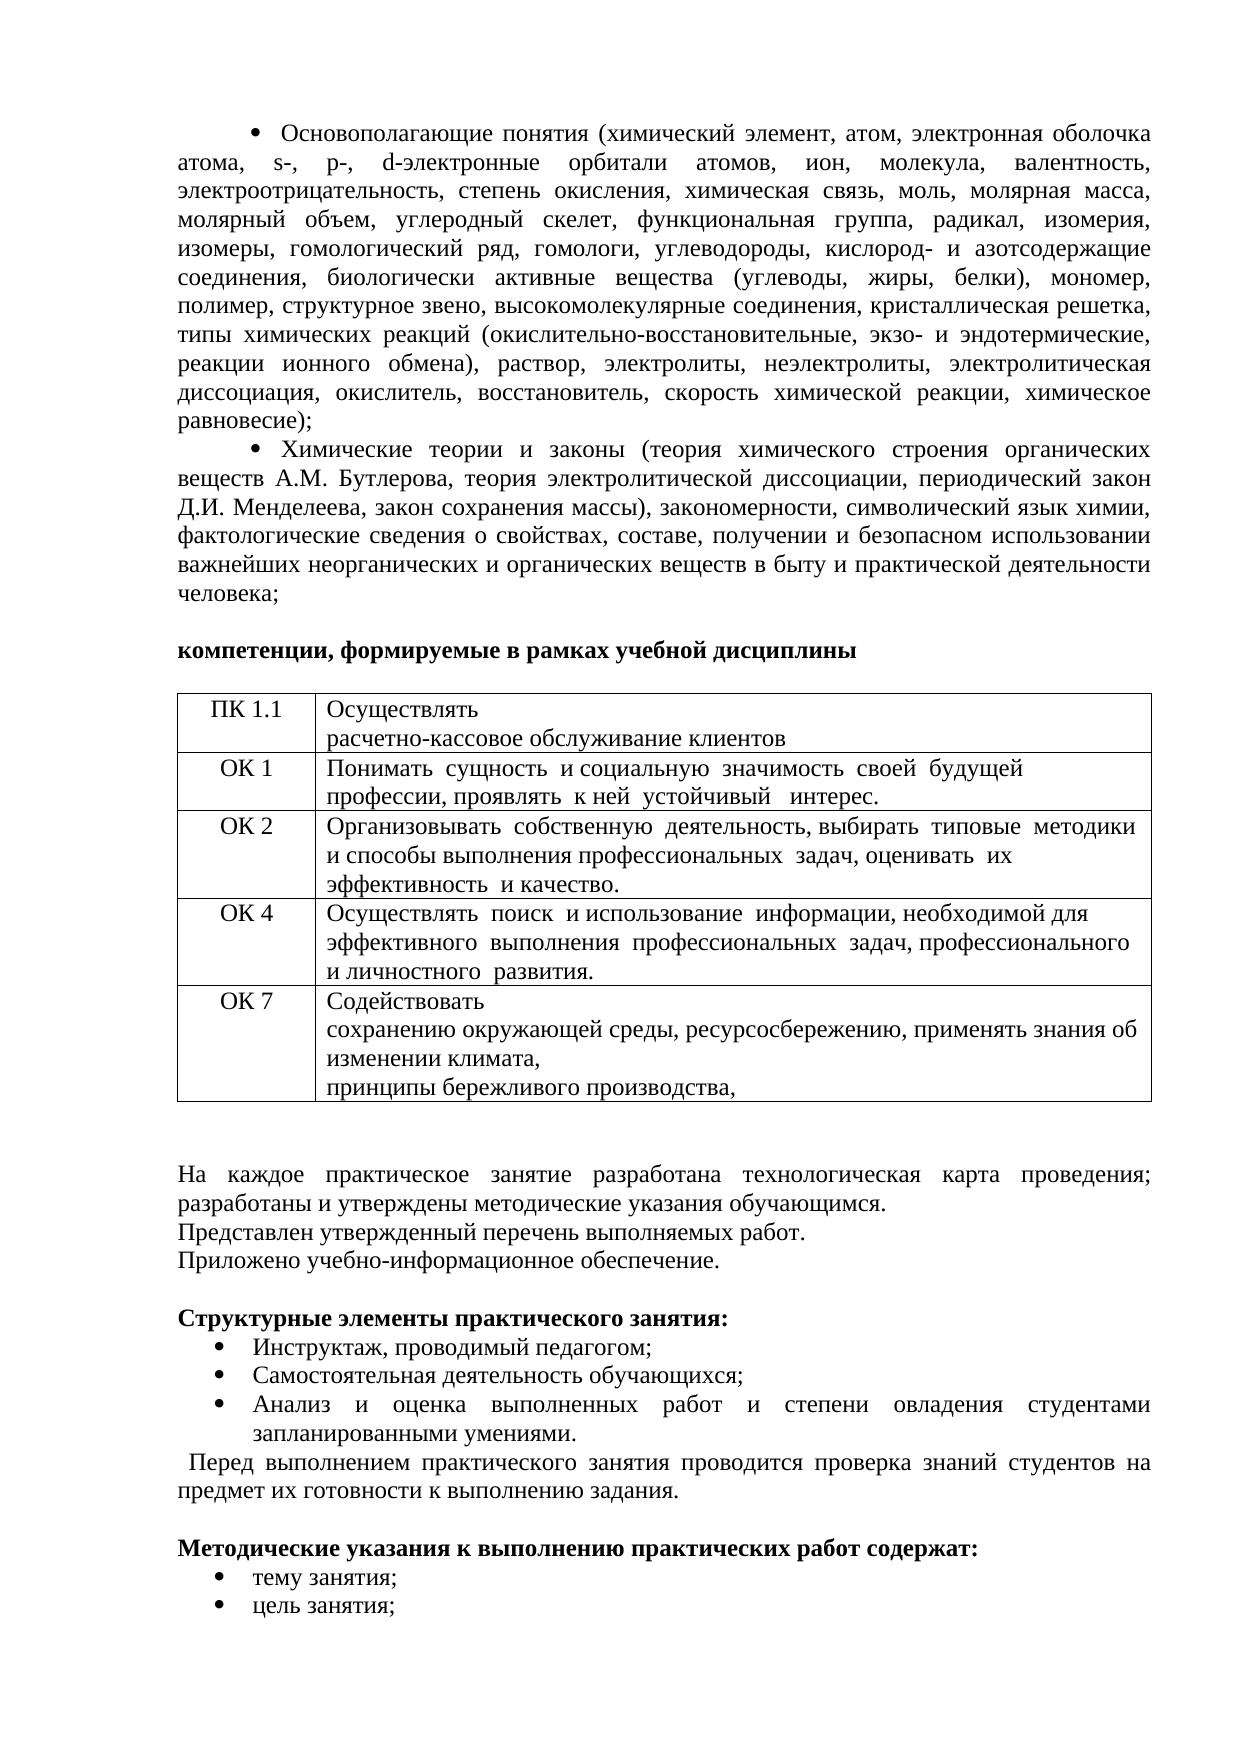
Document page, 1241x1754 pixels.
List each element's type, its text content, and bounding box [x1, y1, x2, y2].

table_cell Содействовать сохранению окружающей среды, ресурсосбережению, применять знания об изменении климата, принципы бережливого производства, [316, 986, 1151, 1101]
text Методические указания к выполнению практических работ содержат: [177, 1533, 1152, 1562]
text компетенции, формируемые в рамках учебной дисциплины [177, 636, 1152, 664]
table_cell Осуществлять поиск и использование информации, необходимой для эффективного выполнения профессиональных задач, профессионального и личностного развития. [316, 899, 1151, 985]
table_cell ОК 4 [178, 899, 315, 985]
table_header Осуществлять расчетно-кассовое обслуживание клиентов [316, 694, 1151, 752]
text Перед выполнением практического занятия проводится проверка знаний студентов на предмет их готовности к выполнению задания. [177, 1447, 1152, 1504]
table_cell Понимать сущность и социальную значимость своей будущей профессии, проявлять к ней устойчивый интерес. [316, 753, 1151, 810]
text На каждое практическое занятие разработана технологическая карта проведения; разработаны и утверждены методические указания обучающимся. [177, 1159, 1152, 1217]
table_cell ОК 7 [178, 986, 315, 1101]
list Основополагающие понятия (химический элемент, атом, электронная оболочка атома, s-, p-, d-электронные орбитали атомов, ион, молекула, валентность, электроотрицательность, степень окисления, химическая связь, моль, молярная масса, молярный объем, углеродный скелет, функциональная группа, радикал, изомерия, изомеры, гомологический ряд, гомологи, углеводороды, кислород- и азотсодержащие соединения, биологически активные вещества (углеводы, жиры, белки), мономер, полимер, структурное звено, высокомолекулярные соединения, кристаллическая решетка, типы химических реакций (окислительно-восстановительные, экзо- и эндотермические, реакции ионного обмена), раствор, электролиты, неэлектролиты, электролитическая диссоциация, окислитель, восстановитель, скорость химической реакции, химическое равновесие); [177, 118, 1152, 434]
text Приложено учебно-информационное обеспечение. [177, 1246, 1152, 1274]
text Представлен утвержденный перечень выполняемых работ. [177, 1217, 1152, 1246]
list тему занятия; [215, 1562, 1152, 1591]
table_cell ОК 2 [178, 811, 315, 897]
list Самостоятельная деятельность обучающихся; [215, 1361, 1152, 1389]
list Химические теории и законы (теория химического строения органических веществ А.М. Бутлерова, теория электролитической диссоциации, периодический закон Д.И. Менделеева, закон сохранения массы), закономерности, символический язык химии, фактологические сведения о свойствах, составе, получении и безопасном использовании важнейших неорганических и органических веществ в быту и практической деятельности человека; [177, 434, 1152, 607]
list цель занятия; [215, 1591, 1152, 1619]
text Структурные элементы практического занятия: [177, 1303, 1152, 1332]
list Анализ и оценка выполненных работ и степени овладения студентами запланированными умениями. [215, 1389, 1152, 1447]
table_cell Организовывать собственную деятельность, выбирать типовые методики и способы выполнения профессиональных задач, оценивать их эффективность и качество. [316, 811, 1151, 897]
table_header ПК 1.1 [178, 694, 315, 752]
list Инструктаж, проводимый педагогом; [215, 1332, 1152, 1361]
table_cell ОК 1 [178, 753, 315, 810]
